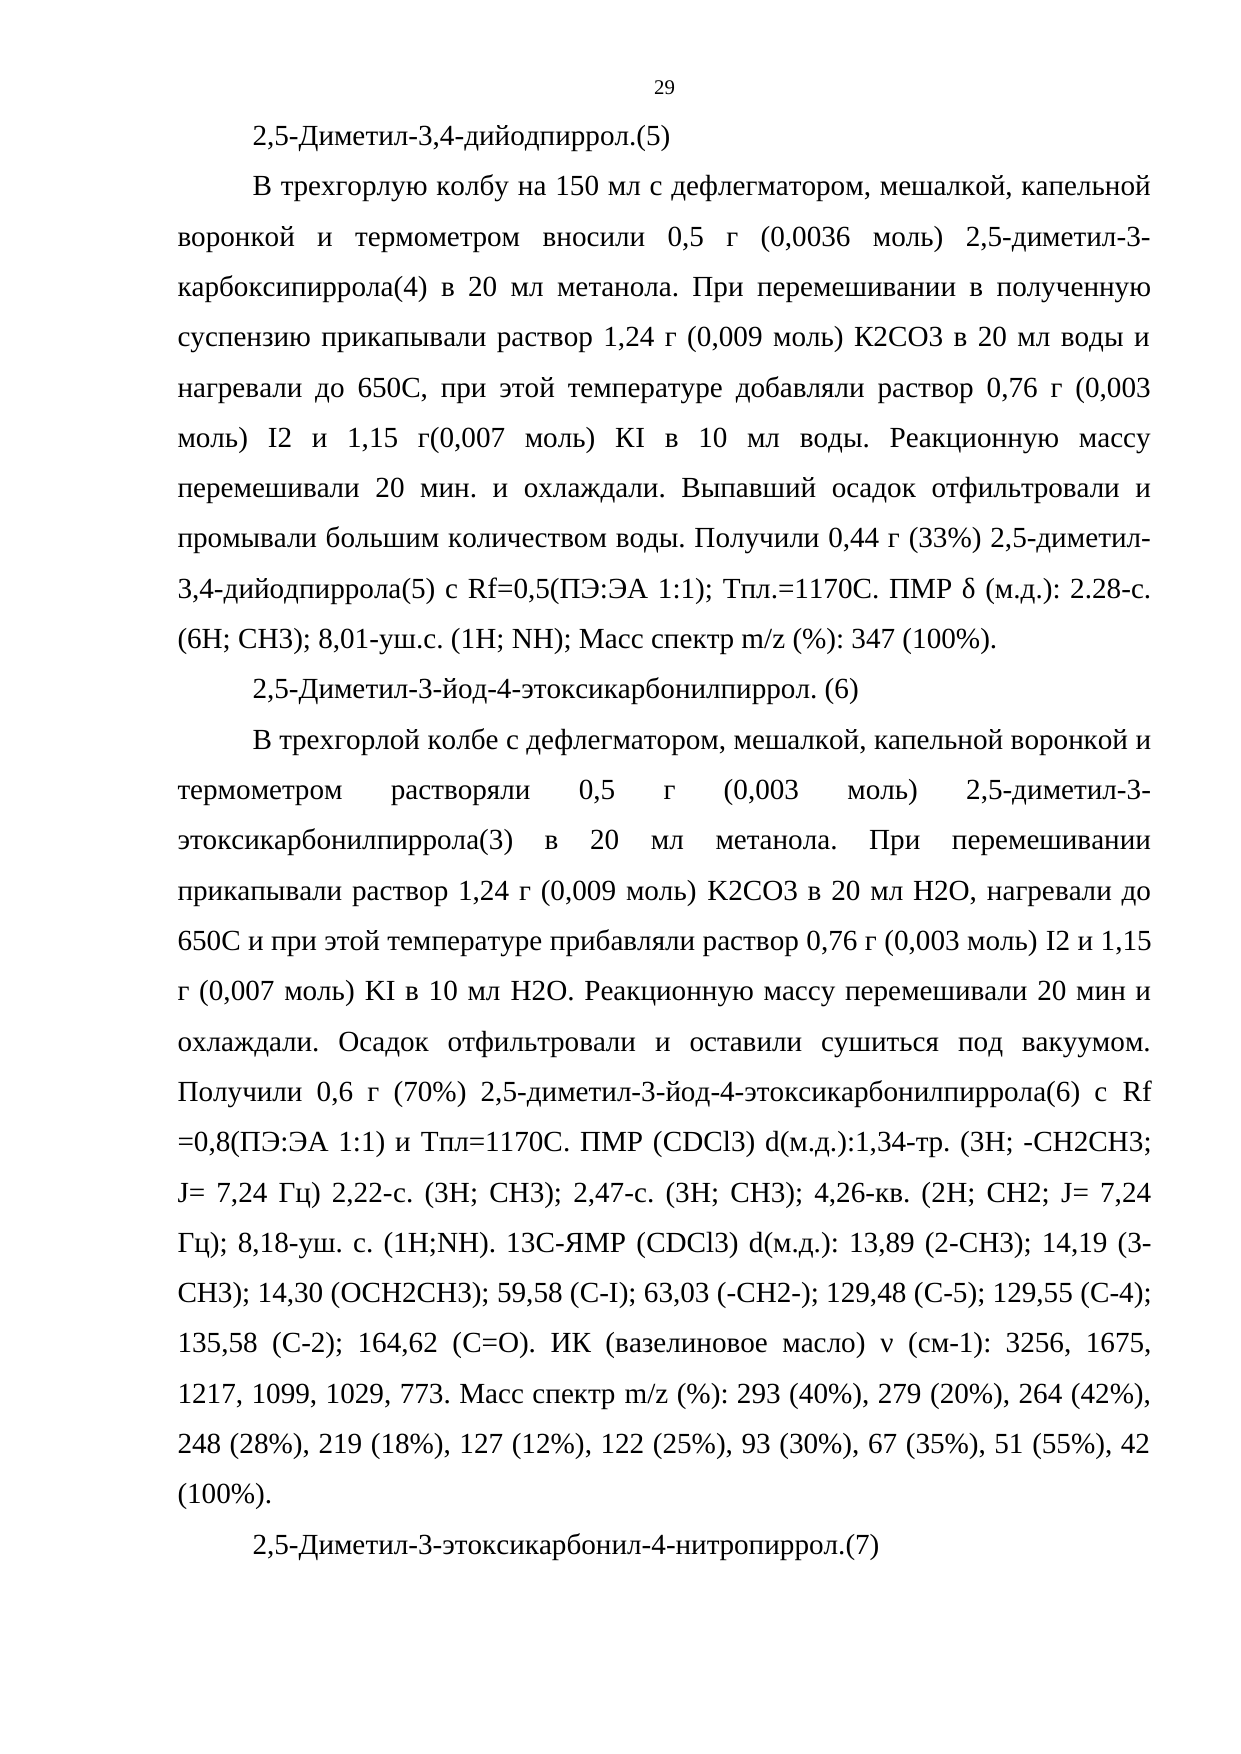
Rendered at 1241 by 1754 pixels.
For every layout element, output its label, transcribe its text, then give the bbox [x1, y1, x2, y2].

text В трехгорлую колбу на 150 мл с дефлегматором, мешалкой, капельной воронкой и термометром вносили 0,5 г (0,0036 моль) 2,5-диметил-3-карбоксипиррола(4) в 20 мл метанола. При перемешивании в полученную суспензию прикапывали раствор 1,24 г (0,009 моль) К2СО3 в 20 мл воды и нагревали до 650С, при этой температуре добавляли раствор 0,76 г (0,003 моль) I2 и 1,15 г(0,007 моль) КI в 10 мл воды. Реакционную массу перемешивали 20 мин. и охлаждали. Выпавший осадок отфильтровали и промывали большим количеством воды. Получили 0,44 г (33%) 2,5-диметил-3,4-дийодпиррола(5) с Rf=0,5(ПЭ:ЭА 1:1); Tпл.=1170С. ПМР δ (м.д.): 2.28-с. (6Н; СН3); 8,01-уш.с. (1Н; NH); Масс спектр m/z (%): 347 (100%). [177, 168, 1152, 655]
text 2,5-Диметил-3-йод-4-этоксикарбонилпиррол. (6) [177, 672, 1152, 705]
text 2,5-Диметил-3-этоксикарбонил-4-нитропиррол.(7) [177, 1527, 1152, 1560]
text 2,5-Диметил-3,4-дийодпиррол.(5) [177, 118, 1152, 152]
text В трехгорлой колбе с дефлегматором, мешалкой, капельной воронкой и термометром растворяли 0,5 г (0,003 моль) 2,5-диметил-3-этоксикарбонилпиррола(3) в 20 мл метанола. При перемешивании прикапывали раствор 1,24 г (0,009 моль) K2CO3 в 20 мл Н2О, нагревали до 650С и при этой температуре прибавляли раствор 0,76 г (0,003 моль) I2 и 1,15 г (0,007 моль) KI в 10 мл H2O. Реакционную массу перемешивали 20 мин и охлаждали. Осадок отфильтровали и оставили сушиться под вакуумом. Получили 0,6 г (70%) 2,5-диметил-3-йод-4-этоксикарбонилпиррола(6) с Rf =0,8(ПЭ:ЭА 1:1) и Tпл=1170С. ПМР (CDCl3) d(м.д.):1,34-тр. (3H; -CH2CH3; J= 7,24 Гц) 2,22-c. (3H; CH3); 2,47-c. (3H; CH3); 4,26-кв. (2H; CH2; J= 7,24 Гц); 8,18-уш. с. (1H;NH). 13C-ЯМР (CDCl3) d(м.д.): 13,89 (2-CH3); 14,19 (3-CH3); 14,30 (OCH2CH3); 59,58 (C-I); 63,03 (-CH2-); 129,48 (C-5); 129,55 (C-4); 135,58 (C-2); 164,62 (C=О). ИК (вазелиновое масло) ν (см-1): 3256, 1675, 1217, 1099, 1029, 773. Масс спектр m/z (%): 293 (40%), 279 (20%), 264 (42%), 248 (28%), 219 (18%), 127 (12%), 122 (25%), 93 (30%), 67 (35%), 51 (55%), 42 (100%). [177, 722, 1152, 1510]
